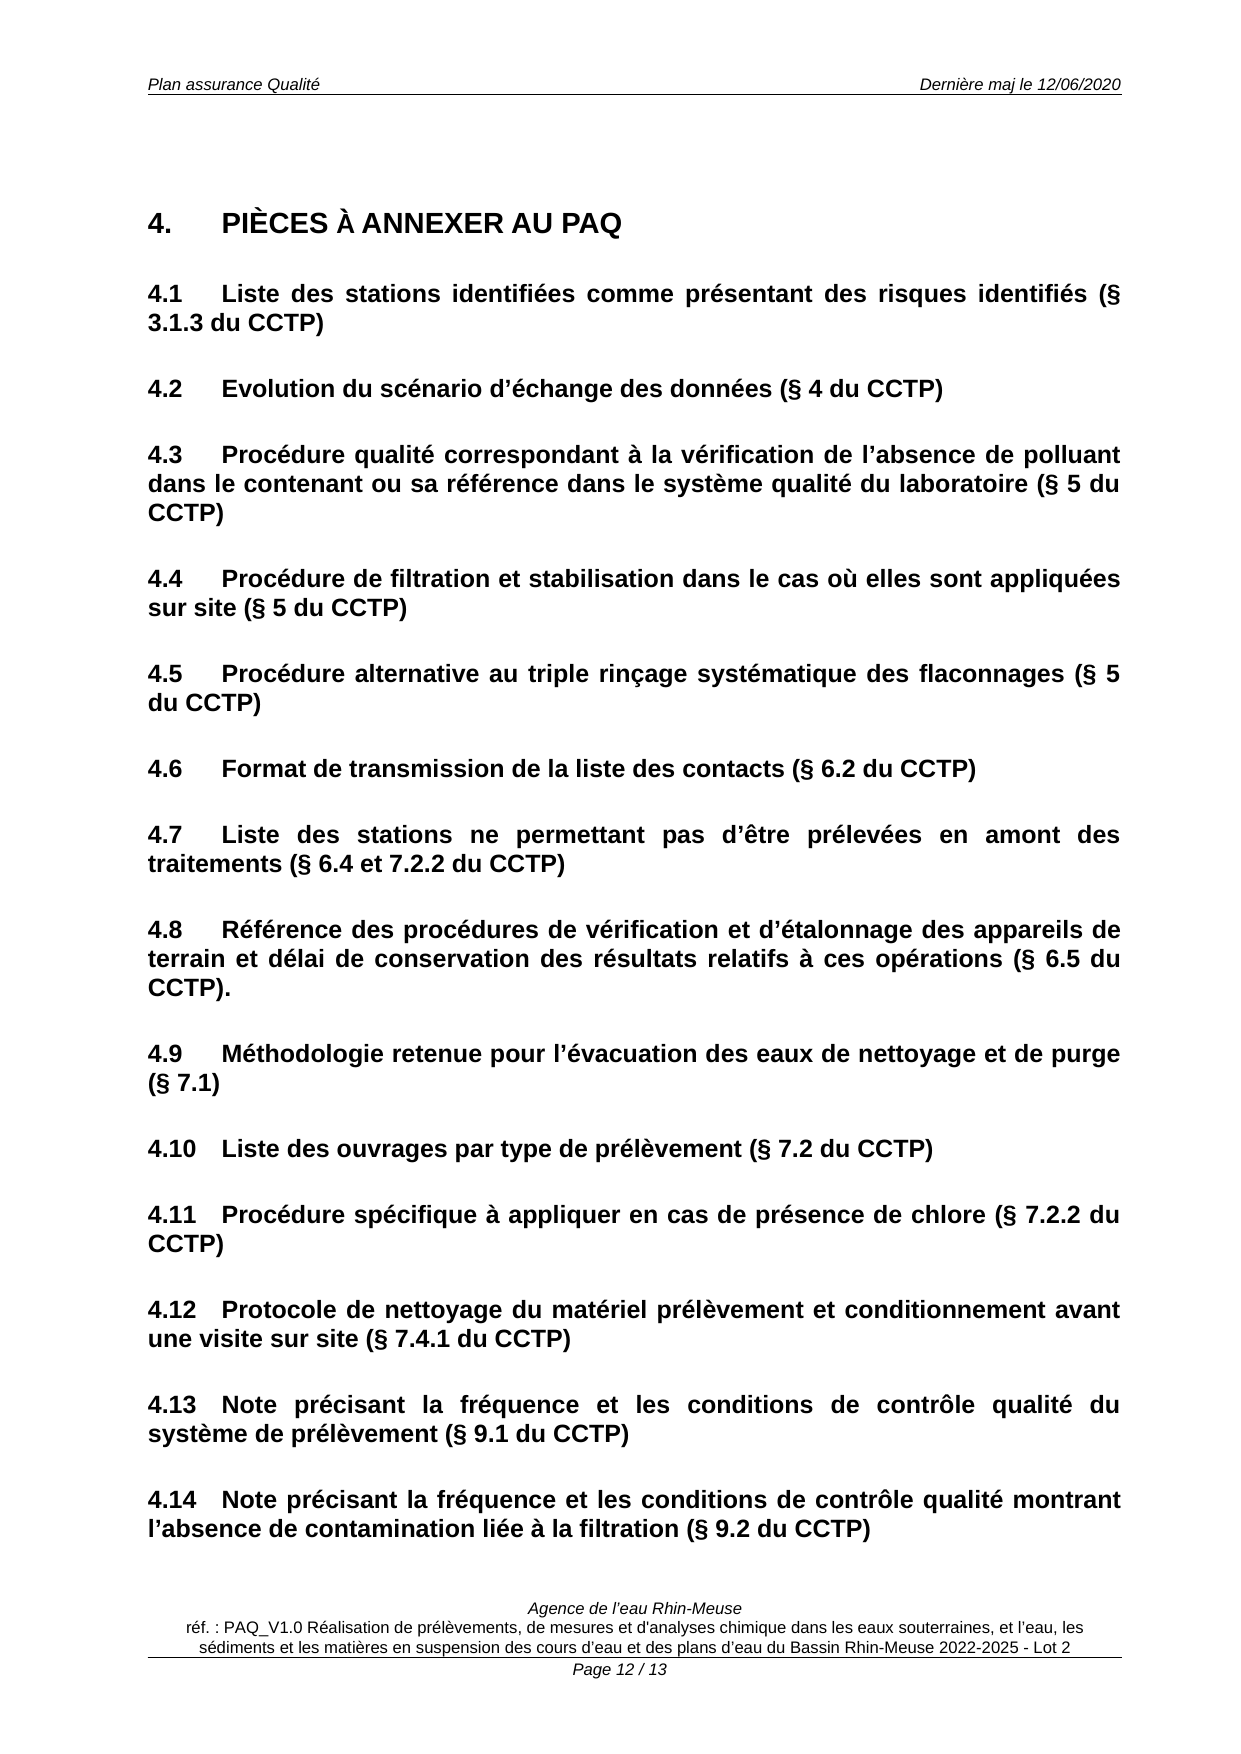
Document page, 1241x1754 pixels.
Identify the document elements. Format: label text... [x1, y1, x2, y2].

subtitle Evolution du scénario d’échange des données (§ 4 du CCTP) [148, 374, 1122, 402]
subtitle Liste des ouvrages par type de prélèvement (§ 7.2 du CCTP) [148, 1134, 1122, 1162]
subtitle Méthodologie retenue pour l’évacuation des eaux de nettoyage et de purge (§ 7.1) [148, 1039, 1122, 1096]
subtitle Procédure spécifique à appliquer en cas de présence de chlore (§ 7.2.2 du CCTP) [148, 1200, 1122, 1257]
subtitle Protocole de nettoyage du matériel prélèvement et conditionnement avant une visite sur site (§ 7.4.1 du CCTP) [148, 1295, 1122, 1352]
subtitle Procédure de filtration et stabilisation dans le cas où elles sont appliquées sur site (§ 5 du CCTP) [148, 564, 1122, 621]
subtitle Pièces À annexer au PAQ [148, 206, 1122, 241]
subtitle Note précisant la fréquence et les conditions de contrôle qualité montrant l’absence de contamination liée à la filtration (§ 9.2 du CCTP) [148, 1485, 1122, 1542]
subtitle Format de transmission de la liste des contacts (§ 6.2 du CCTP) [148, 754, 1122, 782]
subtitle Liste des stations identifiées comme présentant des risques identifiés (§ 3.1.3 du CCTP) [148, 279, 1122, 336]
subtitle Procédure alternative au triple rinçage systématique des flaconnages (§ 5 du CCTP) [148, 659, 1122, 716]
subtitle Référence des procédures de vérification et d’étalonnage des appareils de terrain et délai de conservation des résultats relatifs à ces opérations (§ 6.5 du CCTP). [148, 915, 1122, 1001]
subtitle Liste des stations ne permettant pas d’être prélevées en amont des traitements (§ 6.4 et 7.2.2 du CCTP) [148, 820, 1122, 877]
subtitle Procédure qualité correspondant à la vérification de l’absence de polluant dans le contenant ou sa référence dans le système qualité du laboratoire (§ 5 du CCTP) [148, 440, 1122, 526]
subtitle Note précisant la fréquence et les conditions de contrôle qualité du système de prélèvement (§ 9.1 du CCTP) [148, 1390, 1122, 1447]
